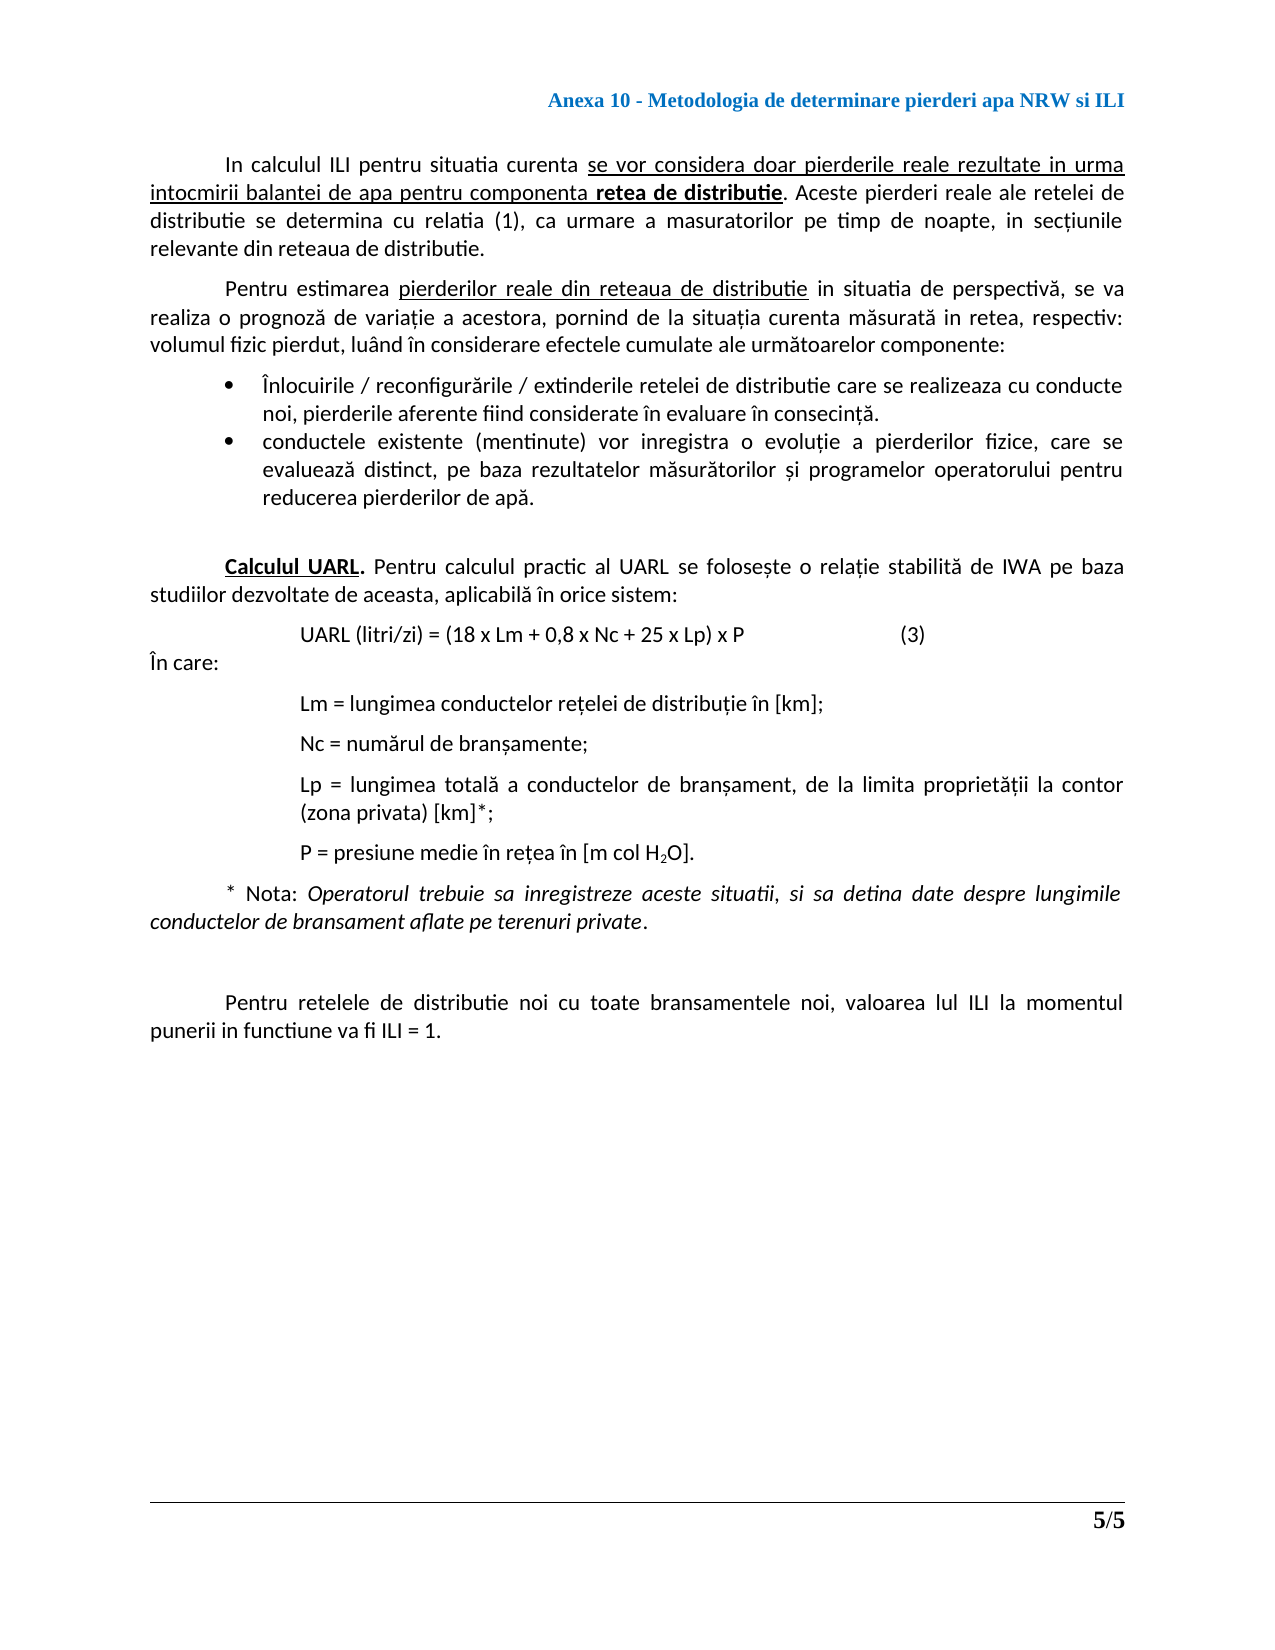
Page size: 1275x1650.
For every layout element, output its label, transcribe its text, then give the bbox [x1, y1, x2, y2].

text Pentru retelele de distributie noi cu toate bransamentele noi, valoarea lul ILI la momentul punerii in functiune va fi ILI = 1. [150, 988, 1125, 1044]
list Înlocuirile / reconfigurările / extinderile retelei de distributie care se realizeaza cu conducte noi, pierderile aferente fiind considerate în evaluare în consecință. [225, 371, 1125, 427]
text Lm = lungimea conductelor rețelei de distribuție în [km]; [300, 689, 1125, 717]
text Pentru estimarea pierderilor reale din reteaua de distributie in situatia de perspectivă, se va realiza o prognoză de variație a acestora, pornind de la situația curenta măsurată in retea, respectiv: volumul fizic pierdut, luând în considerare efectele cumulate ale următoarelor componente: [150, 274, 1125, 359]
text UARL (litri/zi) = (18 x Lm + 0,8 x Nc + 25 x Lp) x P (3) [300, 620, 1125, 648]
list conductele existente (mentinute) vor inregistra o evoluție a pierderilor fizice, care se evaluează distinct, pe baza rezultatelor măsurătorilor și programelor operatorului pentru reducerea pierderilor de apă. [225, 427, 1125, 511]
text P = presiune medie în rețea în [m col H2O]. [300, 838, 1125, 866]
text În care: [150, 648, 1125, 676]
text Nc = numărul de branșamente; [300, 729, 1125, 757]
text * Nota: Operatorul trebuie sa inregistreze aceste situatii, si sa detina date despre lungimile conductelor de bransament aflate pe terenuri private. [150, 879, 1125, 935]
text In calculul ILI pentru situatia curenta se vor considera doar pierderile reale rezultate in urma intocmirii balantei de apa pentru componenta retea de distributie. Aceste pierderi reale ale retelei de distributie se determina cu relatia (1), ca urmare a masuratorilor pe timp de noapte, in secțiunile relevante din reteaua de distributie. [150, 150, 1125, 262]
text Calculul UARL. Pentru calculul practic al UARL se folosește o relație stabilită de IWA pe baza studiilor dezvoltate de aceasta, aplicabilă în orice sistem: [150, 552, 1125, 608]
text Lp = lungimea totală a conductelor de branșament, de la limita proprietății la contor (zona privata) [km]*; [300, 770, 1125, 826]
